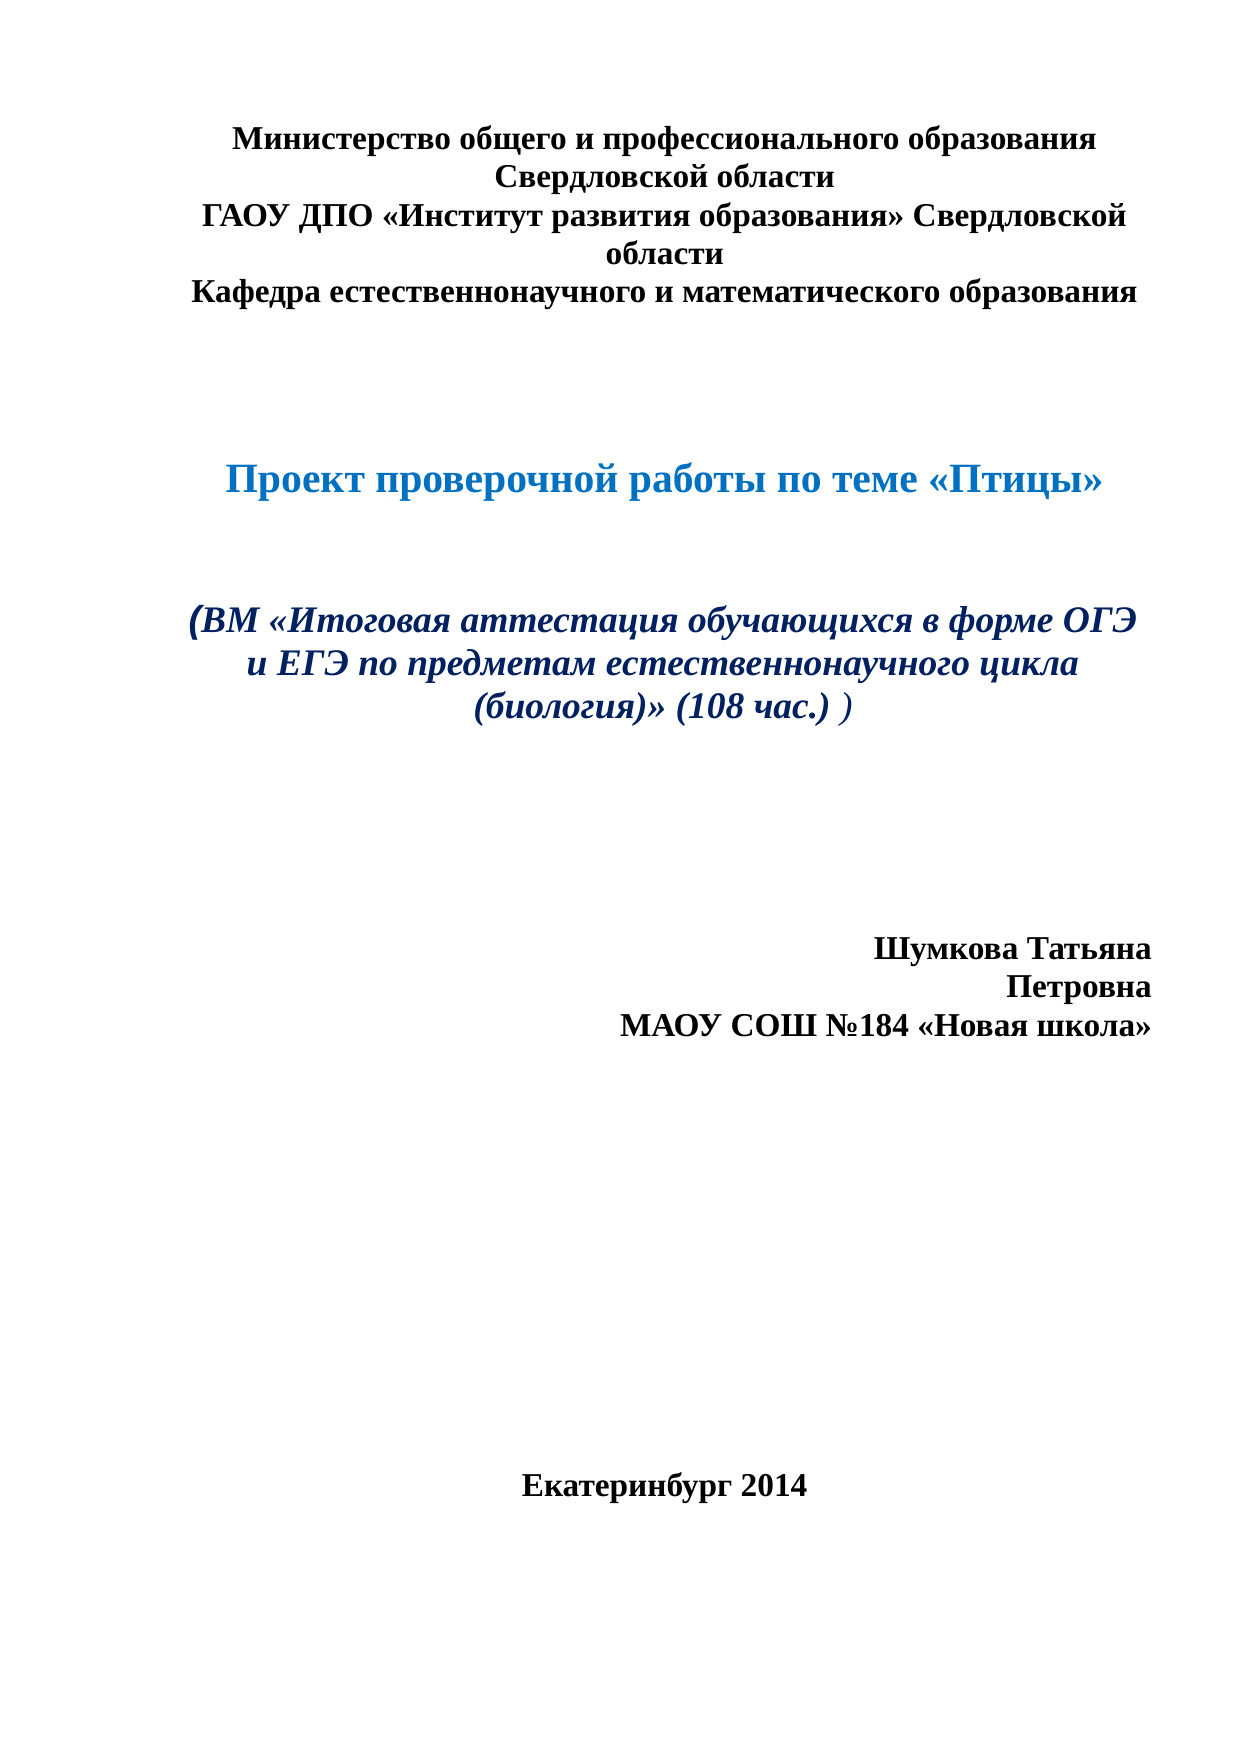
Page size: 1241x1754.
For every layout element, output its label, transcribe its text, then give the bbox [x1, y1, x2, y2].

text МАОУ СОШ №184 «Новая школа» [177, 1005, 1152, 1043]
text ГАОУ ДПО «Институт развития образования» Свердловской области [177, 195, 1152, 271]
text Шумкова Татьяна [177, 928, 1152, 966]
text Министерство общего и профессионального образования Свердловской области [177, 118, 1152, 195]
text Проект проверочной работы по теме «Птицы» [177, 453, 1152, 501]
text Кафедра естественнонаучного и математического образования [177, 271, 1152, 310]
text (ВМ «Итоговая аттестация обучающихся в форме ОГЭ и ЕГЭ по предметам естественнонаучного цикла (биология)» (108 час.) ) [177, 597, 1152, 727]
text Петровна [177, 966, 1152, 1005]
text Екатеринбург 2014 [177, 1465, 1152, 1503]
